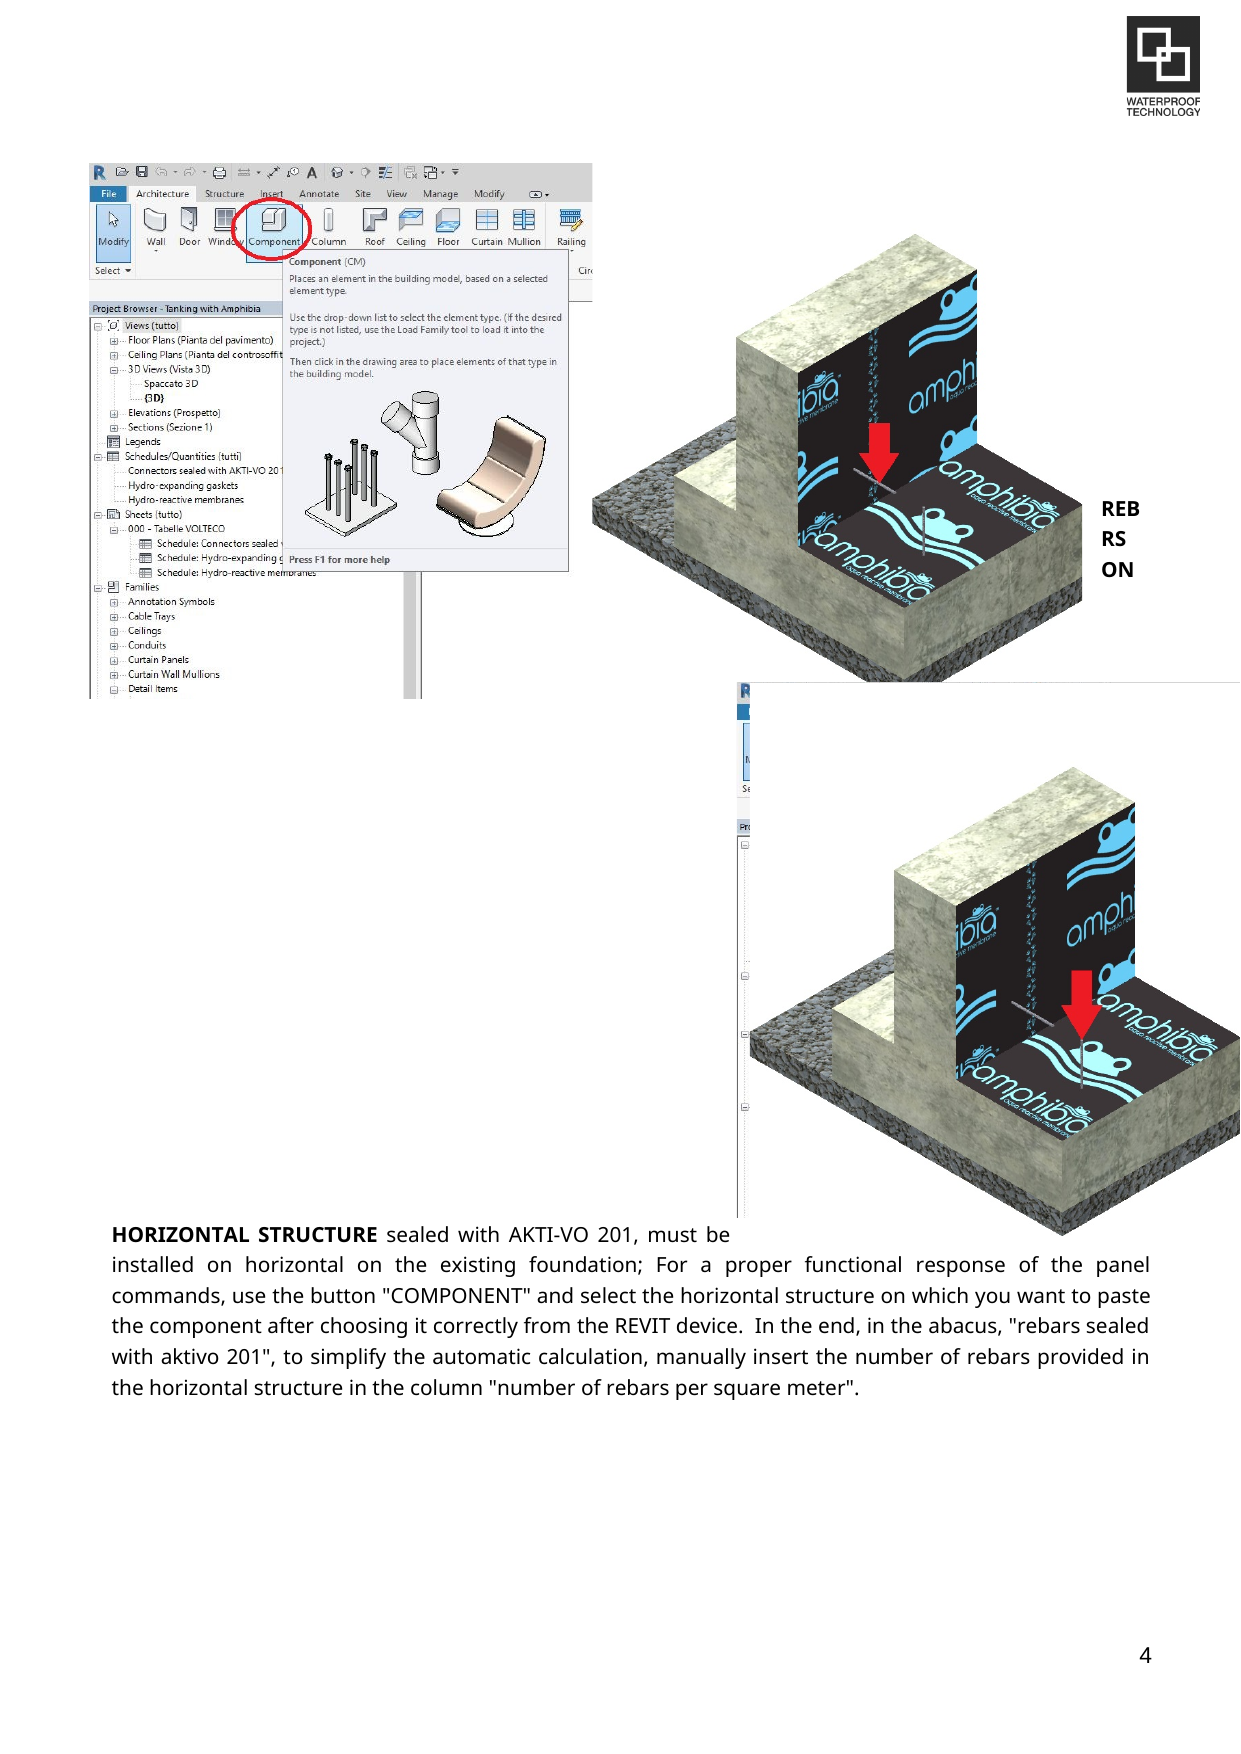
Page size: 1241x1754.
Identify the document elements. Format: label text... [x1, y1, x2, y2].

picture [1126, 16, 1200, 116]
picture [89, 151, 1240, 1236]
list REBARS ON HORIZONTAL STRUCTURE sealed with AKTI-VO 201, must be installed on horizontal on the existing foundation; For a proper functional response of the panel commands, use the button "COMPONENT" and select the horizontal structure on which you want to paste the component after choosing it correctly from the REVIT device. In the end, in the abacus, "rebars sealed with aktivo 201", to simplify the automatic calculation, manually insert the number of rebars provided in the horizontal structure in the column "number of rebars per square meter". [74, 494, 1152, 1401]
